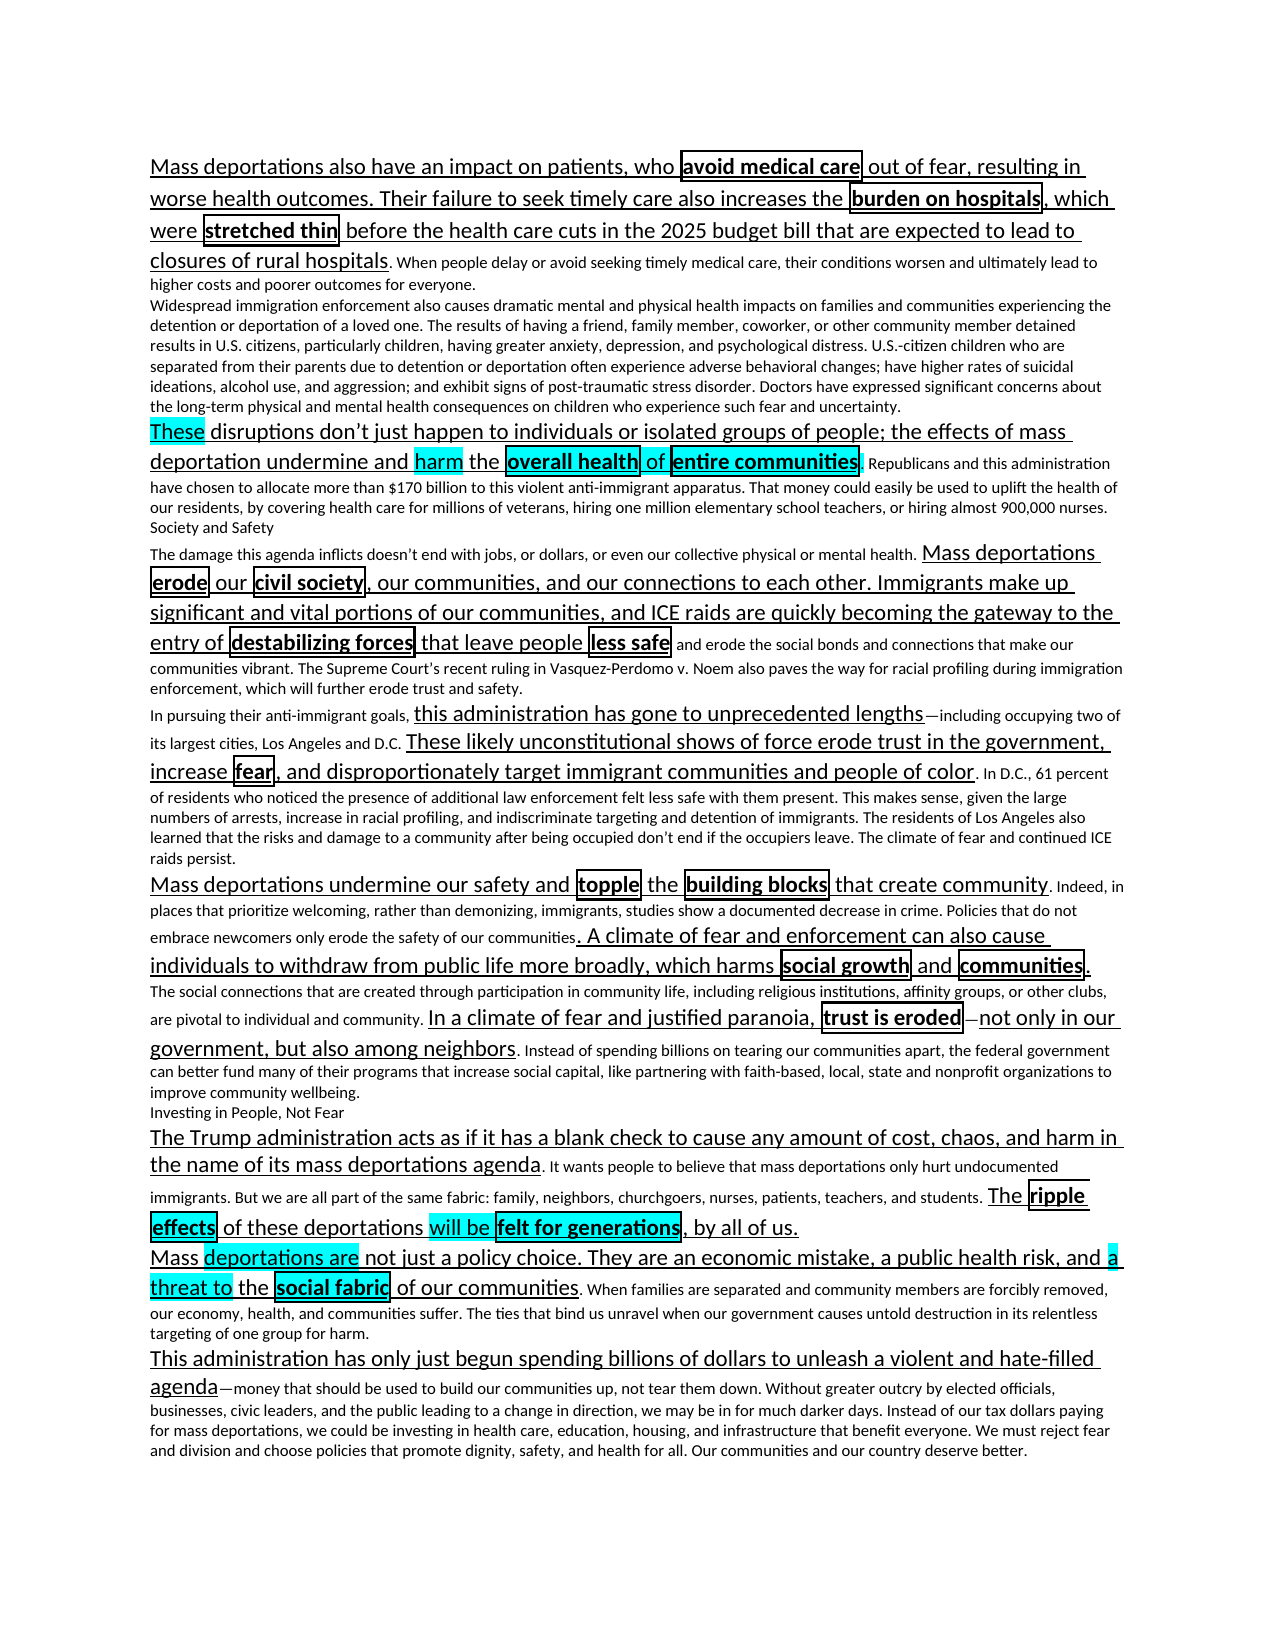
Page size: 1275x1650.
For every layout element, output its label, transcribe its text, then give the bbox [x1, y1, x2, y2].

text Society and Safety [150, 518, 1125, 538]
text The Trump administration acts as if it has a blank check to cause any amount of cost, chaos, and harm in the name of its mass deportations agenda. It wants people to believe that mass deportations only hurt undocumented immigrants. But we are all part of the same fabric: family, neighbors, churchgoers, nurses, patients, teachers, and students. The ripple effects of these deportations will be felt for generations, by all of us. [150, 1123, 1125, 1243]
text This administration has only just begun spending billions of dollars to unleash a violent and hate-filled agenda—money that should be used to build our communities up, not tear them down. Without greater outcry by elected officials, businesses, civic leaders, and the public leading to a change in direction, we may be in for much darker days. Instead of our tax dollars paying for mass deportations, we could be investing in health care, education, housing, and infrastructure that benefit everyone. We must reject fear and division and choose policies that promote dignity, safety, and health for all. Our communities and our country deserve better. [150, 1344, 1125, 1461]
text The damage this agenda inflicts doesn’t end with jobs, or dollars, or even our collective physical or mental health. Mass deportations erode our civil society, our communities, and our connections to each other. Immigrants make up significant and vital portions of our communities, and ICE raids are quickly becoming the gateway to the entry of destabilizing forces that leave people less safe and erode the social bonds and connections that make our communities vibrant. The Supreme Court’s recent ruling in Vasquez-Perdomo v. Noem also paves the way for racial profiling during immigration enforcement, which will further erode trust and safety. [150, 538, 1125, 699]
text In pursuing their anti-immigrant goals, this administration has gone to unprecedented lengths—including occupying two of its largest cities, Los Angeles and D.C. These likely unconstitutional shows of force erode trust in the government, increase fear, and disproportionately target immigrant communities and people of color. In D.C., 61 percent of residents who noticed the presence of additional law enforcement felt less safe with them present. This makes sense, given the large numbers of arrests, increase in racial profiling, and indiscriminate targeting and detention of immigrants. The residents of Los Angeles also learned that the risks and damage to a community after being occupied don’t end if the occupiers leave. The climate of fear and continued ICE raids persist. [150, 699, 1125, 868]
text The social connections that are created through participation in community life, including religious institutions, affinity groups, or other clubs, are pivotal to individual and community. In a climate of fear and justified paranoia, trust is eroded—not only in our government, but also among neighbors. Instead of spending billions on tearing our communities apart, the federal government can better fund many of their programs that increase social capital, like partnering with faith-based, local, state and nonprofit organizations to improve community wellbeing. [150, 981, 1125, 1102]
text Mass deportations also have an impact on patients, who avoid medical care out of fear, resulting in worse health outcomes. Their failure to seek timely care also increases the burden on hospitals, which were stretched thin before the health care cuts in the 2025 budget bill that are expected to lead to closures of rural hospitals. When people delay or avoid seeking timely medical care, their conditions worsen and ultimately lead to higher costs and poorer outcomes for everyone. [150, 150, 1125, 295]
text Investing in People, Not Fear [150, 1102, 1125, 1123]
text These disruptions don’t just happen to individuals or isolated groups of people; the effects of mass deportation undermine and harm the overall health of entire communities. Republicans and this administration have chosen to allocate more than $170 billion to this violent anti-immigrant apparatus. That money could easily be used to uplift the health of our residents, by covering health care for millions of veterans, hiring one million elementary school teachers, or hiring almost 900,000 nurses. [150, 417, 1125, 518]
text Mass deportations are not just a policy choice. They are an economic mistake, a public health risk, and a threat to the social fabric of our communities. When families are separated and community members are forcibly removed, our economy, health, and communities suffer. The ties that bind us unravel when our government causes untold destruction in its relentless targeting of one group for harm. [150, 1243, 1125, 1344]
text Mass deportations undermine our safety and topple the building blocks that create community. Indeed, in places that prioritize welcoming, rather than demonizing, immigrants, studies show a documented decrease in crime. Policies that do not embrace newcomers only erode the safety of our communities. A climate of fear and enforcement can also cause individuals to withdraw from public life more broadly, which harms social growth and communities. [150, 868, 1125, 981]
text Widespread immigration enforcement also causes dramatic mental and physical health impacts on families and communities experiencing the detention or deportation of a loved one. The results of having a friend, family member, coworker, or other community member detained results in U.S. citizens, particularly children, having greater anxiety, depression, and psychological distress. U.S.-citizen children who are separated from their parents due to detention or deportation often experience adverse behavioral changes; have higher rates of suicidal ideations, alcohol use, and aggression; and exhibit signs of post-traumatic stress disorder. Doctors have expressed significant concerns about the long-term physical and mental health consequences on children who experience such fear and uncertainty. [150, 295, 1125, 417]
